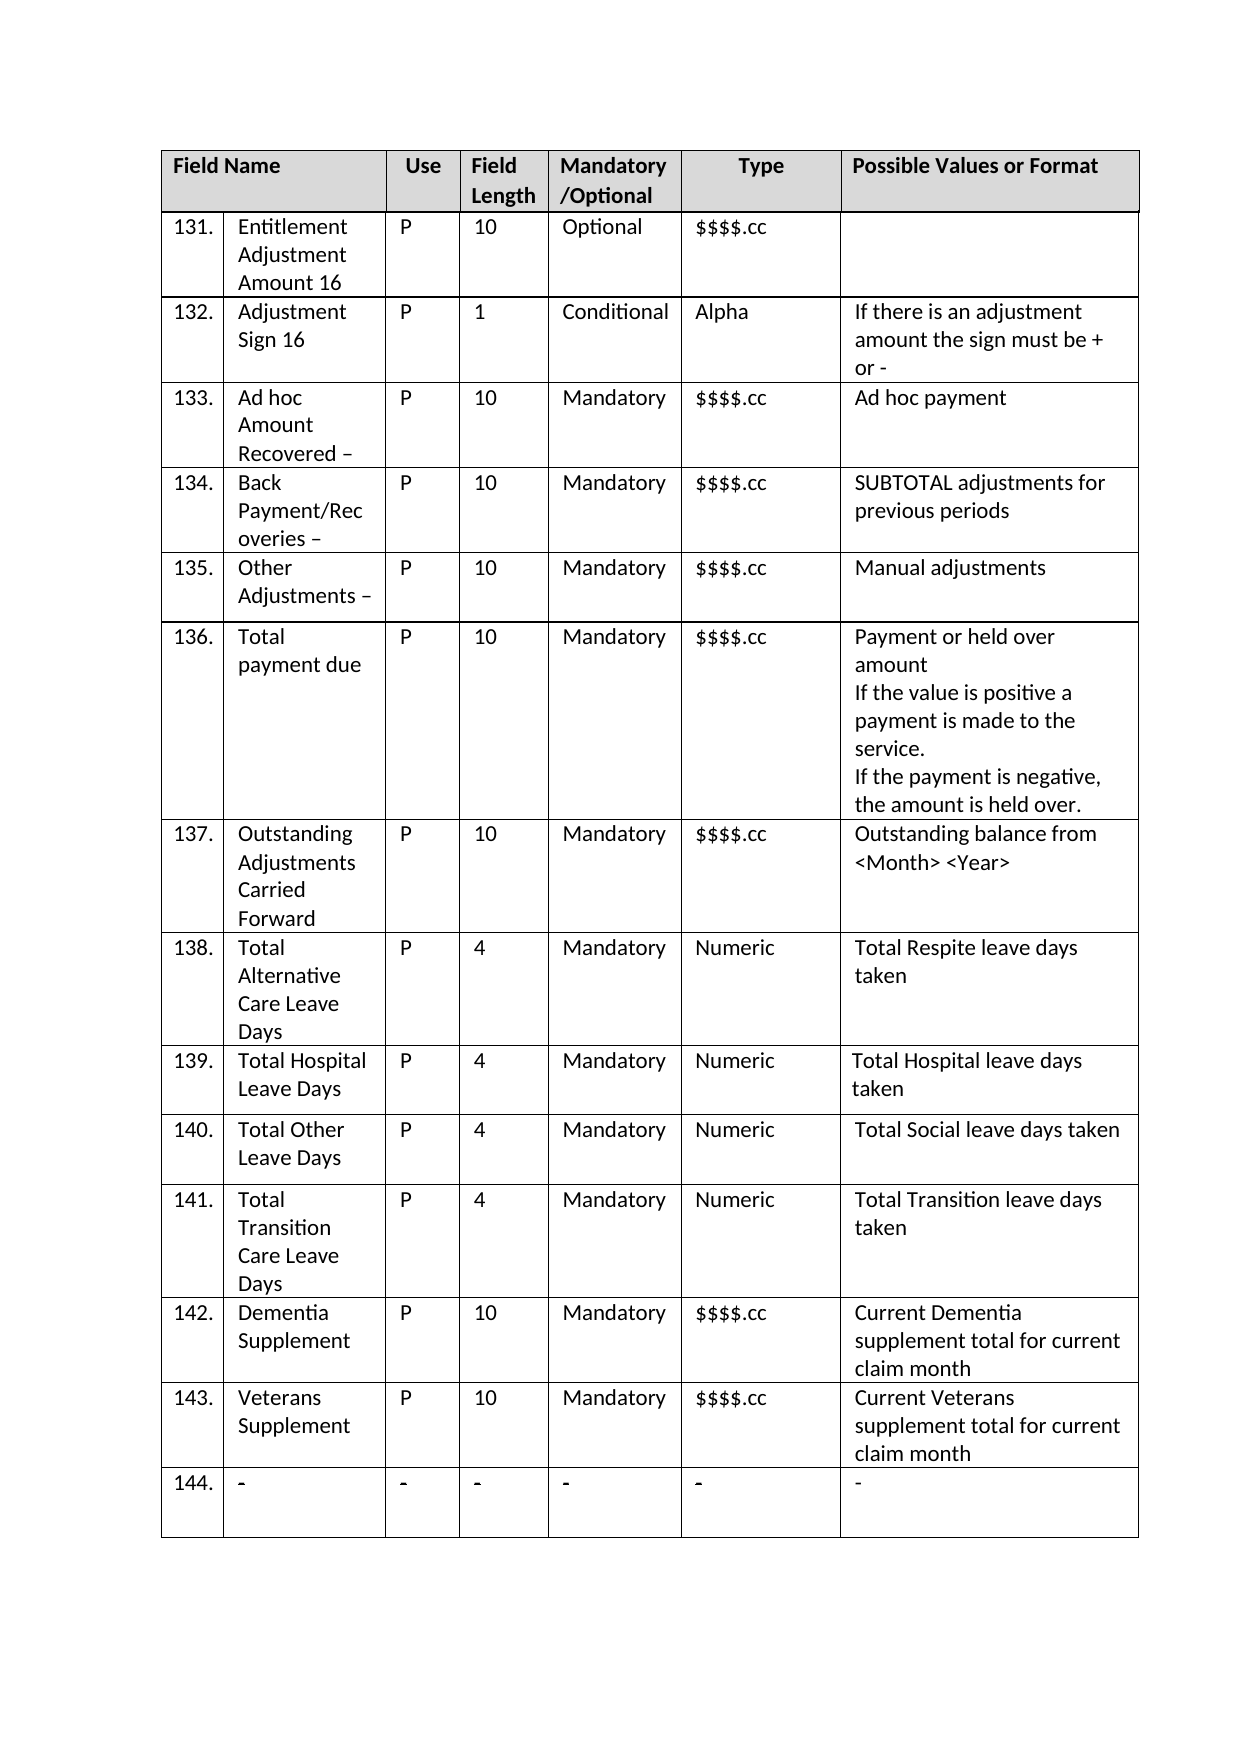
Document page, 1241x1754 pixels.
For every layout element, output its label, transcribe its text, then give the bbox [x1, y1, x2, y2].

table_cell - [224, 1468, 385, 1537]
table_cell Manual adjustments [841, 553, 1138, 621]
table_cell 4 [460, 1185, 548, 1297]
table_cell Back Payment/Recoveries – [224, 468, 385, 552]
table_cell [162, 1298, 223, 1382]
table_cell Conditional [549, 298, 681, 382]
table_cell Total Transition Care Leave Days [224, 1185, 385, 1297]
table_cell P [386, 1185, 459, 1297]
table_cell Current Veterans supplement total for current claim month [841, 1383, 1138, 1467]
table_cell $$$$.cc [682, 383, 840, 467]
table_cell Adjustment Sign 16 [224, 298, 385, 382]
table_cell P [386, 1115, 459, 1184]
table_cell Mandatory [549, 468, 681, 552]
table_cell 10 [460, 820, 548, 932]
table_cell Mandatory [549, 820, 681, 932]
table_cell Veterans Supplement [224, 1383, 385, 1467]
table_cell Total Respite leave days taken [841, 933, 1138, 1045]
table_cell [162, 1185, 223, 1297]
table_cell Total Transition leave days taken [841, 1185, 1138, 1297]
table_cell Numeric [682, 1046, 840, 1114]
table_cell 10 [460, 213, 548, 296]
table_cell [162, 213, 223, 296]
table_cell $$$$.cc [682, 213, 840, 296]
table_cell Total Alternative Care Leave Days [224, 933, 385, 1045]
table_cell $$$$.cc [682, 623, 840, 818]
table_cell [162, 623, 223, 818]
table_cell Outstanding balance from <Month> <Year> [841, 820, 1138, 932]
table_cell Total Hospital Leave Days [224, 1046, 385, 1114]
table_cell [841, 213, 1138, 296]
table_cell Other Adjustments – [224, 553, 385, 621]
table_cell [162, 1468, 223, 1537]
table_header Possible Values or Format [842, 151, 1139, 211]
table_cell SUBTOTAL adjustments for previous periods [841, 468, 1138, 552]
table_cell [162, 1383, 223, 1467]
table_cell - [549, 1468, 681, 1537]
table_cell [162, 298, 223, 382]
table_header Field Length [461, 151, 548, 211]
table_cell 10 [460, 1298, 548, 1382]
table_cell Total payment due [224, 623, 385, 818]
table_cell Ad hoc payment [841, 383, 1138, 467]
table_cell P [386, 623, 459, 818]
table_cell $$$$.cc [682, 1298, 840, 1382]
table_cell Mandatory [549, 553, 681, 621]
table_cell 4 [460, 1046, 548, 1114]
table_cell Total Other Leave Days [224, 1115, 385, 1184]
table_cell Total Hospital leave days taken [841, 1046, 1138, 1114]
table_cell 10 [460, 553, 548, 621]
table_cell Mandatory [549, 1383, 681, 1467]
table_cell Numeric [682, 1185, 840, 1297]
table_cell Payment or held over amount If the value is positive a payment is made to the service. If the payment is negative, the amount is held over. [841, 623, 1138, 818]
table_cell Mandatory [549, 623, 681, 818]
table_cell Mandatory [549, 1046, 681, 1114]
table_cell Mandatory [549, 933, 681, 1045]
table_cell P [386, 383, 459, 467]
table_cell [162, 820, 223, 932]
table_cell $$$$.cc [682, 1383, 840, 1467]
table_cell Ad hoc Amount Recovered – [224, 383, 385, 467]
table_cell P [386, 1046, 459, 1114]
table_cell P [386, 553, 459, 621]
table_cell - [386, 1468, 459, 1537]
table_cell Mandatory [549, 1298, 681, 1382]
table_cell [162, 933, 223, 1045]
table_cell Entitlement Adjustment Amount 16 [224, 213, 385, 296]
table_cell Total Social leave days taken [841, 1115, 1138, 1184]
table_cell P [386, 1383, 459, 1467]
table_cell [162, 553, 223, 621]
table_cell P [386, 298, 459, 382]
table_cell [162, 468, 223, 552]
table_cell P [386, 933, 459, 1045]
table_cell Current Dementia supplement total for current claim month [841, 1298, 1138, 1382]
table_cell 10 [460, 1383, 548, 1467]
table_header Mandatory/Optional [549, 151, 681, 211]
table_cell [841, 298, 1138, 382]
table_cell Alpha [682, 298, 840, 382]
table_cell P [386, 468, 459, 552]
table_header Use [387, 151, 460, 211]
table_cell Outstanding Adjustments Carried Forward [224, 820, 385, 932]
table_cell [162, 1046, 223, 1114]
table_cell - [682, 1468, 840, 1537]
table_cell [162, 383, 223, 467]
table_cell 10 [460, 623, 548, 818]
table_cell 1 [460, 298, 548, 382]
table_cell 4 [460, 933, 548, 1045]
table_cell 4 [460, 1115, 548, 1184]
table_cell Numeric [682, 1115, 840, 1184]
table_cell 10 [460, 468, 548, 552]
table_cell - [841, 1468, 1138, 1537]
table_cell Numeric [682, 933, 840, 1045]
table_cell P [386, 1298, 459, 1382]
table_cell [162, 1115, 223, 1184]
table_cell P [386, 213, 459, 296]
table_cell Mandatory [549, 383, 681, 467]
table_cell - [460, 1468, 548, 1537]
table_cell $$$$.cc [682, 468, 840, 552]
table_cell Mandatory [549, 1115, 681, 1184]
table_cell Mandatory [549, 1185, 681, 1297]
table_cell 10 [460, 383, 548, 467]
table_cell Optional [549, 213, 681, 296]
table_cell $$$$.cc [682, 820, 840, 932]
table_header Type [682, 151, 841, 211]
table_cell Dementia Supplement [224, 1298, 385, 1382]
table_header Field Name [162, 151, 386, 211]
table_cell $$$$.cc [682, 553, 840, 621]
table_cell P [386, 820, 459, 932]
